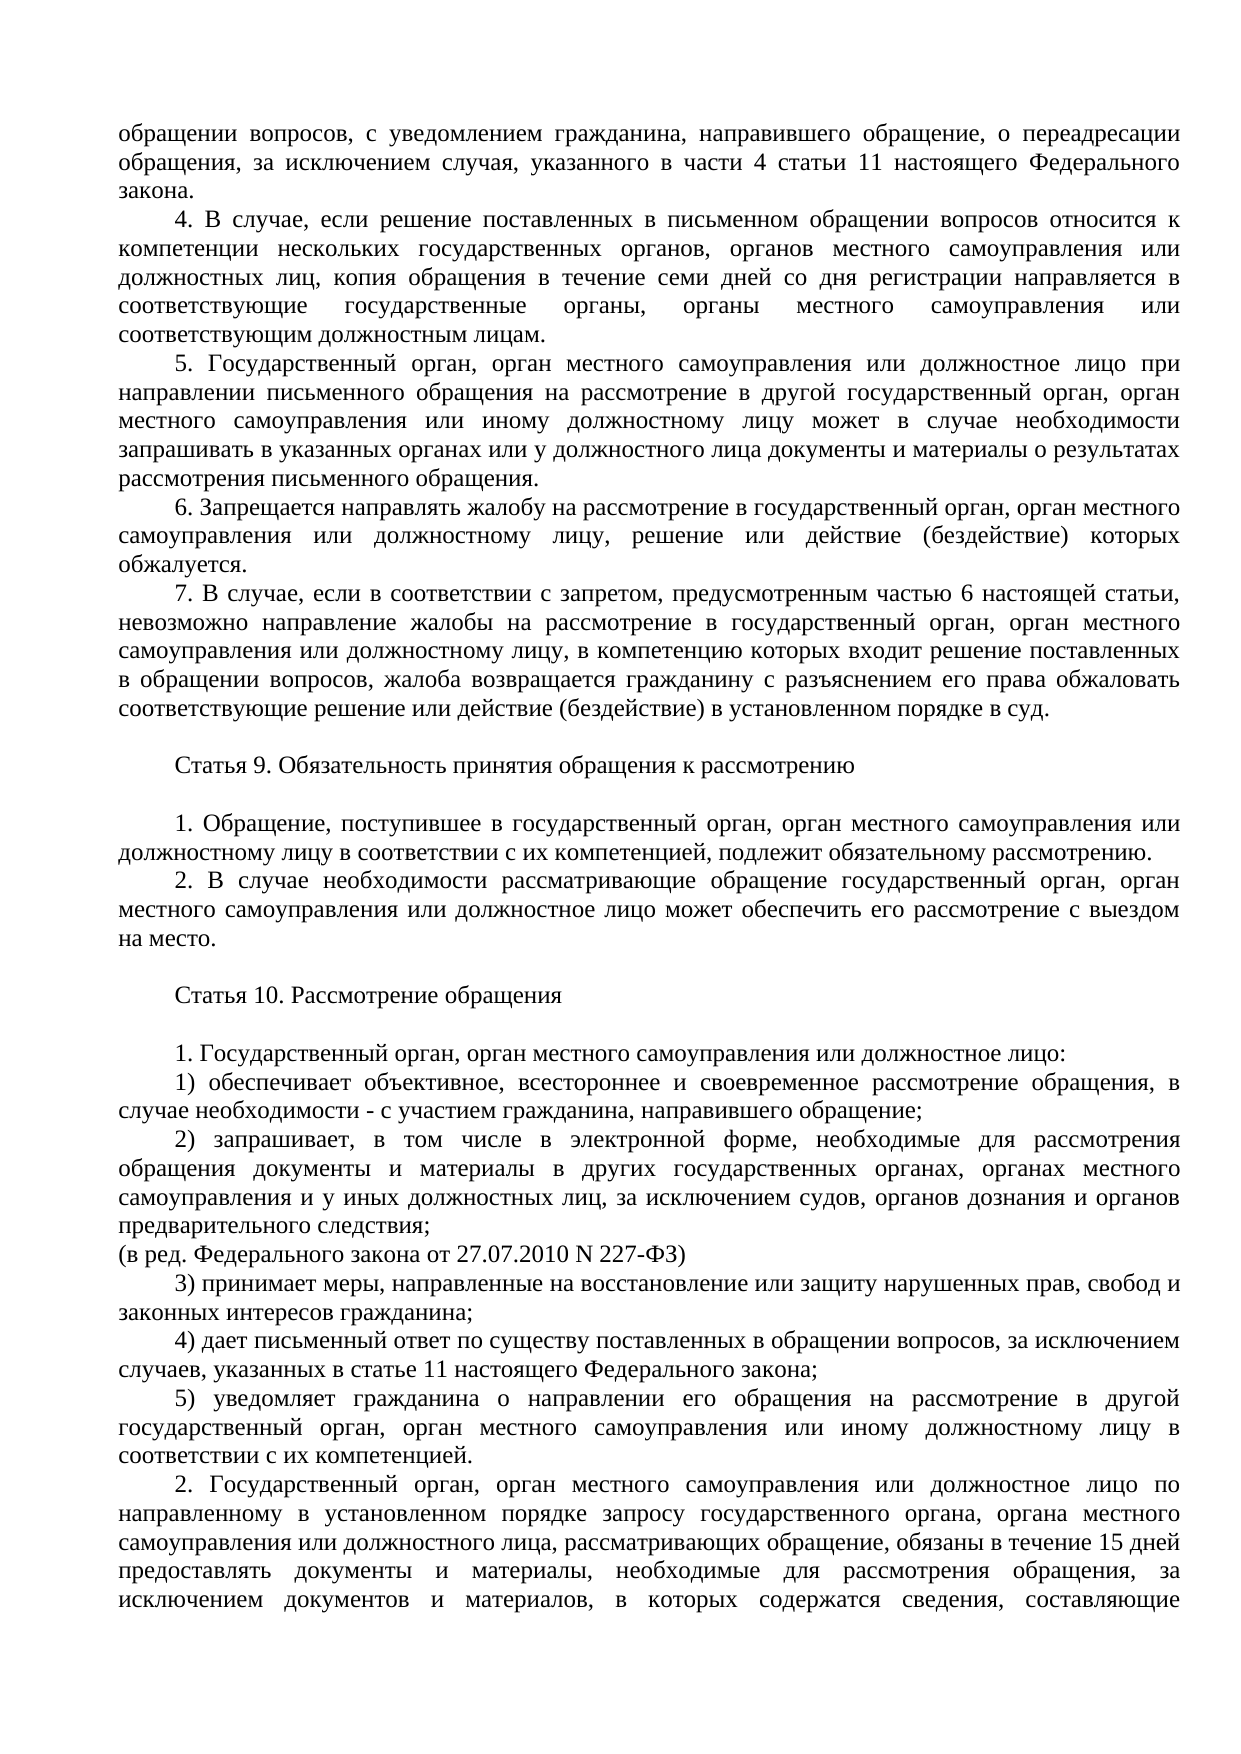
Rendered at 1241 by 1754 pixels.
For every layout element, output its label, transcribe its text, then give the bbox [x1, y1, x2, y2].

text 6. Запрещается направлять жалобу на рассмотрение в государственный орган, орган местного самоуправления или должностному лицу, решение или действие (бездействие) которых обжалуется. [118, 492, 1181, 578]
text Статья 10. Рассмотрение обращения [118, 981, 1181, 1009]
text 2. В случае необходимости рассматривающие обращение государственный орган, орган местного самоуправления или должностное лицо может обеспечить его рассмотрение с выездом на место. [118, 866, 1181, 952]
text 3) принимает меры, направленные на восстановление или защиту нарушенных прав, свобод и законных интересов гражданина; [118, 1268, 1181, 1326]
text 5. Государственный орган, орган местного самоуправления или должностное лицо при направлении письменного обращения на рассмотрение в другой государственный орган, орган местного самоуправления или иному должностному лицу может в случае необходимости запрашивать в указанных органах или у должностного лица документы и материалы о результатах рассмотрения письменного обращения. [118, 348, 1181, 492]
text Статья 9. Обязательность принятия обращения к рассмотрению [118, 751, 1181, 779]
text 4. В случае, если решение поставленных в письменном обращении вопросов относится к компетенции нескольких государственных органов, органов местного самоуправления или должностных лиц, копия обращения в течение семи дней со дня регистрации направляется в соответствующие государственные органы, органы местного самоуправления или соответствующим должностным лицам. [118, 204, 1181, 348]
text 1. Государственный орган, орган местного самоуправления или должностное лицо: [118, 1038, 1181, 1067]
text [118, 118, 1181, 204]
text 1. Обращение, поступившее в государственный орган, орган местного самоуправления или должностному лицу в соответствии с их компетенцией, подлежит обязательному рассмотрению. [118, 808, 1181, 866]
text 5) уведомляет гражданина о направлении его обращения на рассмотрение в другой государственный орган, орган местного самоуправления или иному должностному лицу в соответствии с их компетенцией. [118, 1383, 1181, 1469]
text (в ред. Федерального закона от 27.07.2010 N 227-ФЗ) [118, 1239, 1181, 1268]
text 2) запрашивает, в том числе в электронной форме, необходимые для рассмотрения обращения документы и материалы в других государственных органах, органах местного самоуправления и у иных должностных лиц, за исключением судов, органов дознания и органов предварительного следствия; [118, 1124, 1181, 1239]
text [118, 1469, 1181, 1613]
text 7. В случае, если в соответствии с запретом, предусмотренным частью 6 настоящей статьи, невозможно направление жалобы на рассмотрение в государственный орган, орган местного самоуправления или должностному лицу, в компетенцию которых входит решение поставленных в обращении вопросов, жалоба возвращается гражданину с разъяснением его права обжаловать соответствующие решение или действие (бездействие) в установленном порядке в суд. [118, 578, 1181, 722]
text 1) обеспечивает объективное, всестороннее и своевременное рассмотрение обращения, в случае необходимости - с участием гражданина, направившего обращение; [118, 1067, 1181, 1124]
text 4) дает письменный ответ по существу поставленных в обращении вопросов, за исключением случаев, указанных в статье 11 настоящего Федерального закона; [118, 1326, 1181, 1383]
